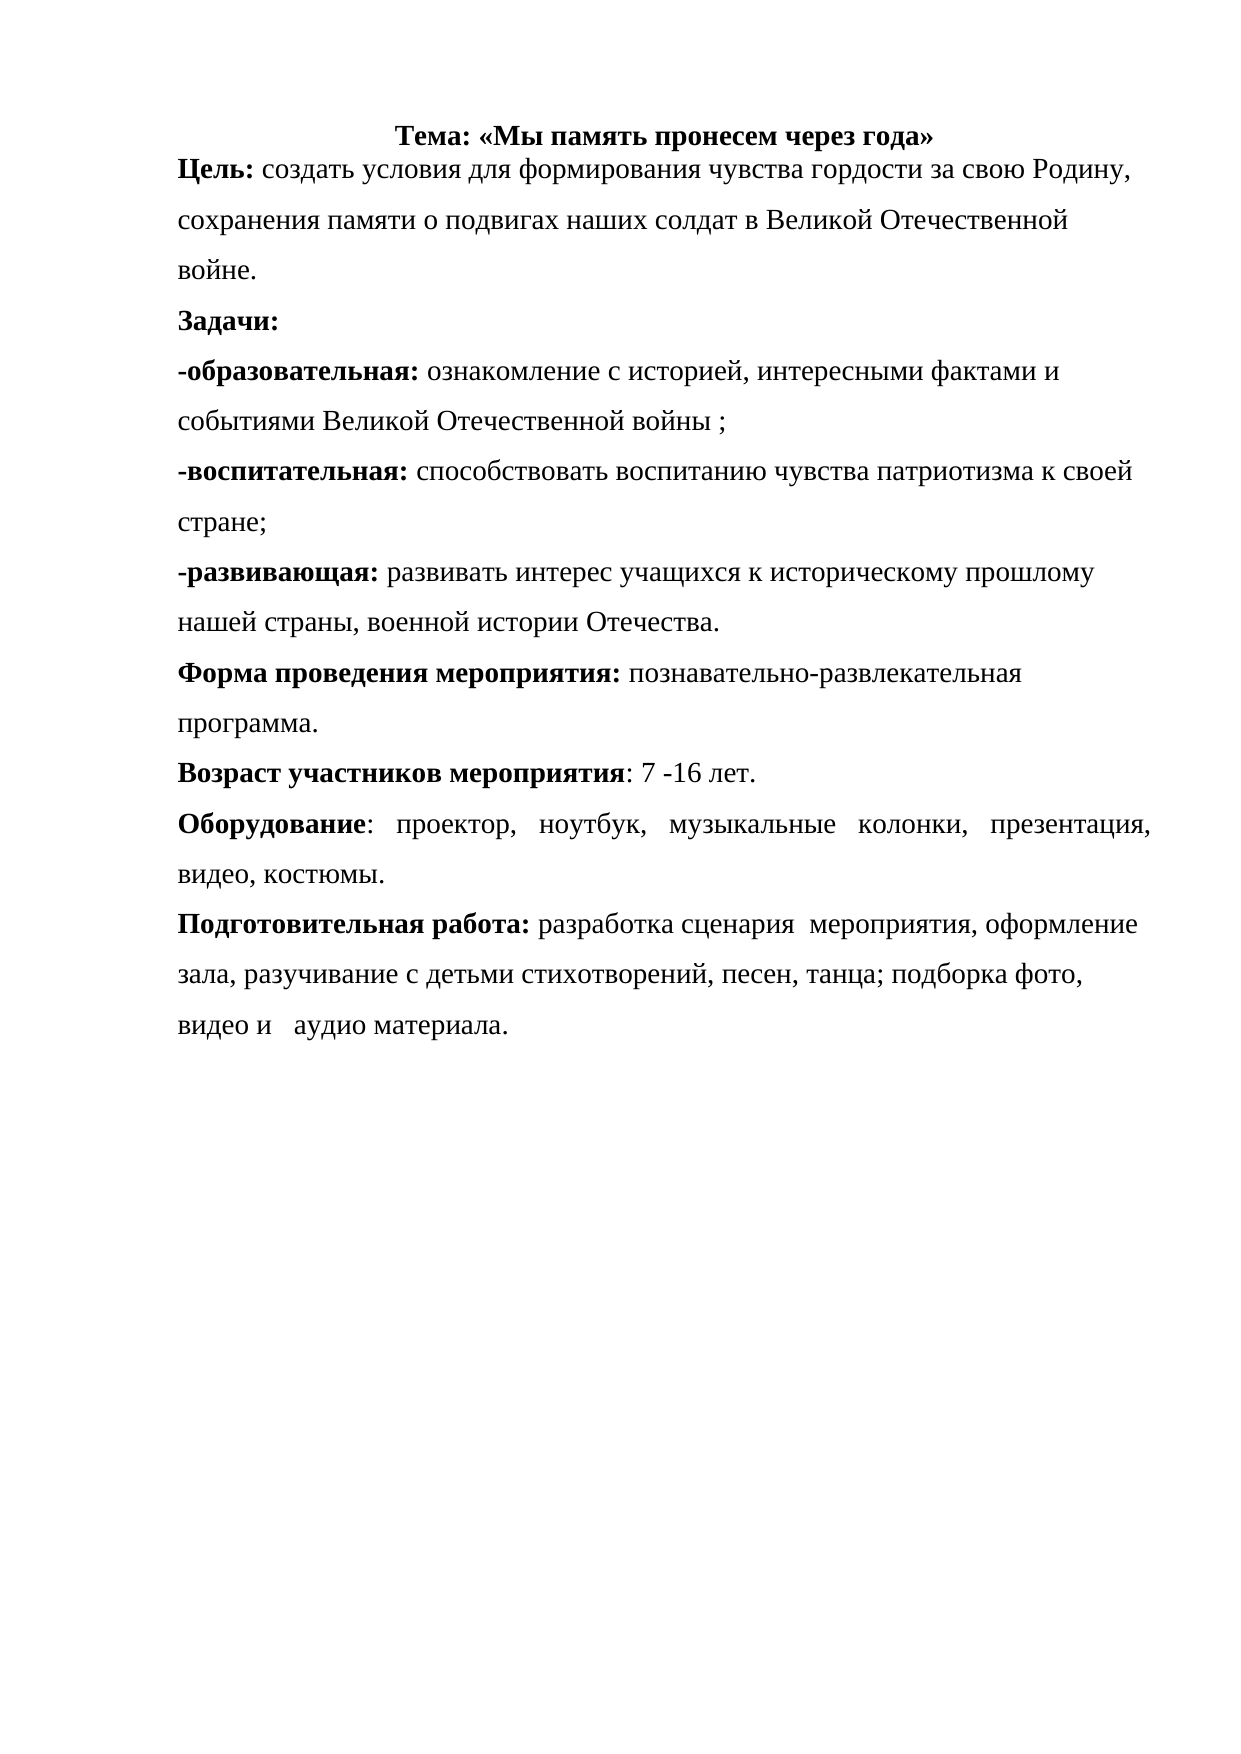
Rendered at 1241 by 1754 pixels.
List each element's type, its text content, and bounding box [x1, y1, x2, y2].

text Цель: создать условия для формирования чувства гордости за свою Родину, сохранения памяти о подвигах наших солдат в Великой Отечественной войне. Задачи: -образовательная: ознакомление с историей, интересными фактами и событиями Великой Отечественной войны ; -воспитательная: способствовать воспитанию чувства патриотизма к своей стране; -развивающая: развивать интерес учащихся к историческому прошлому нашей страны, военной истории Отечества. [177, 152, 1152, 638]
text Форма проведения мероприятия: познавательно-развлекательная программа. [177, 655, 1152, 739]
text Подготовительная работа: разработка сценария мероприятия, оформление зала, разучивание с детьми стихотворений, песен, танца; подборка фото, видео и аудио материала. [177, 906, 1152, 1041]
text Тема: «Мы память пронесем через года» [177, 118, 1152, 152]
text Возраст участников мероприятия: 7 -16 лет. [177, 755, 1152, 789]
text Оборудование: проектор, ноутбук, музыкальные колонки, презентация, видео, костюмы. [177, 806, 1152, 889]
